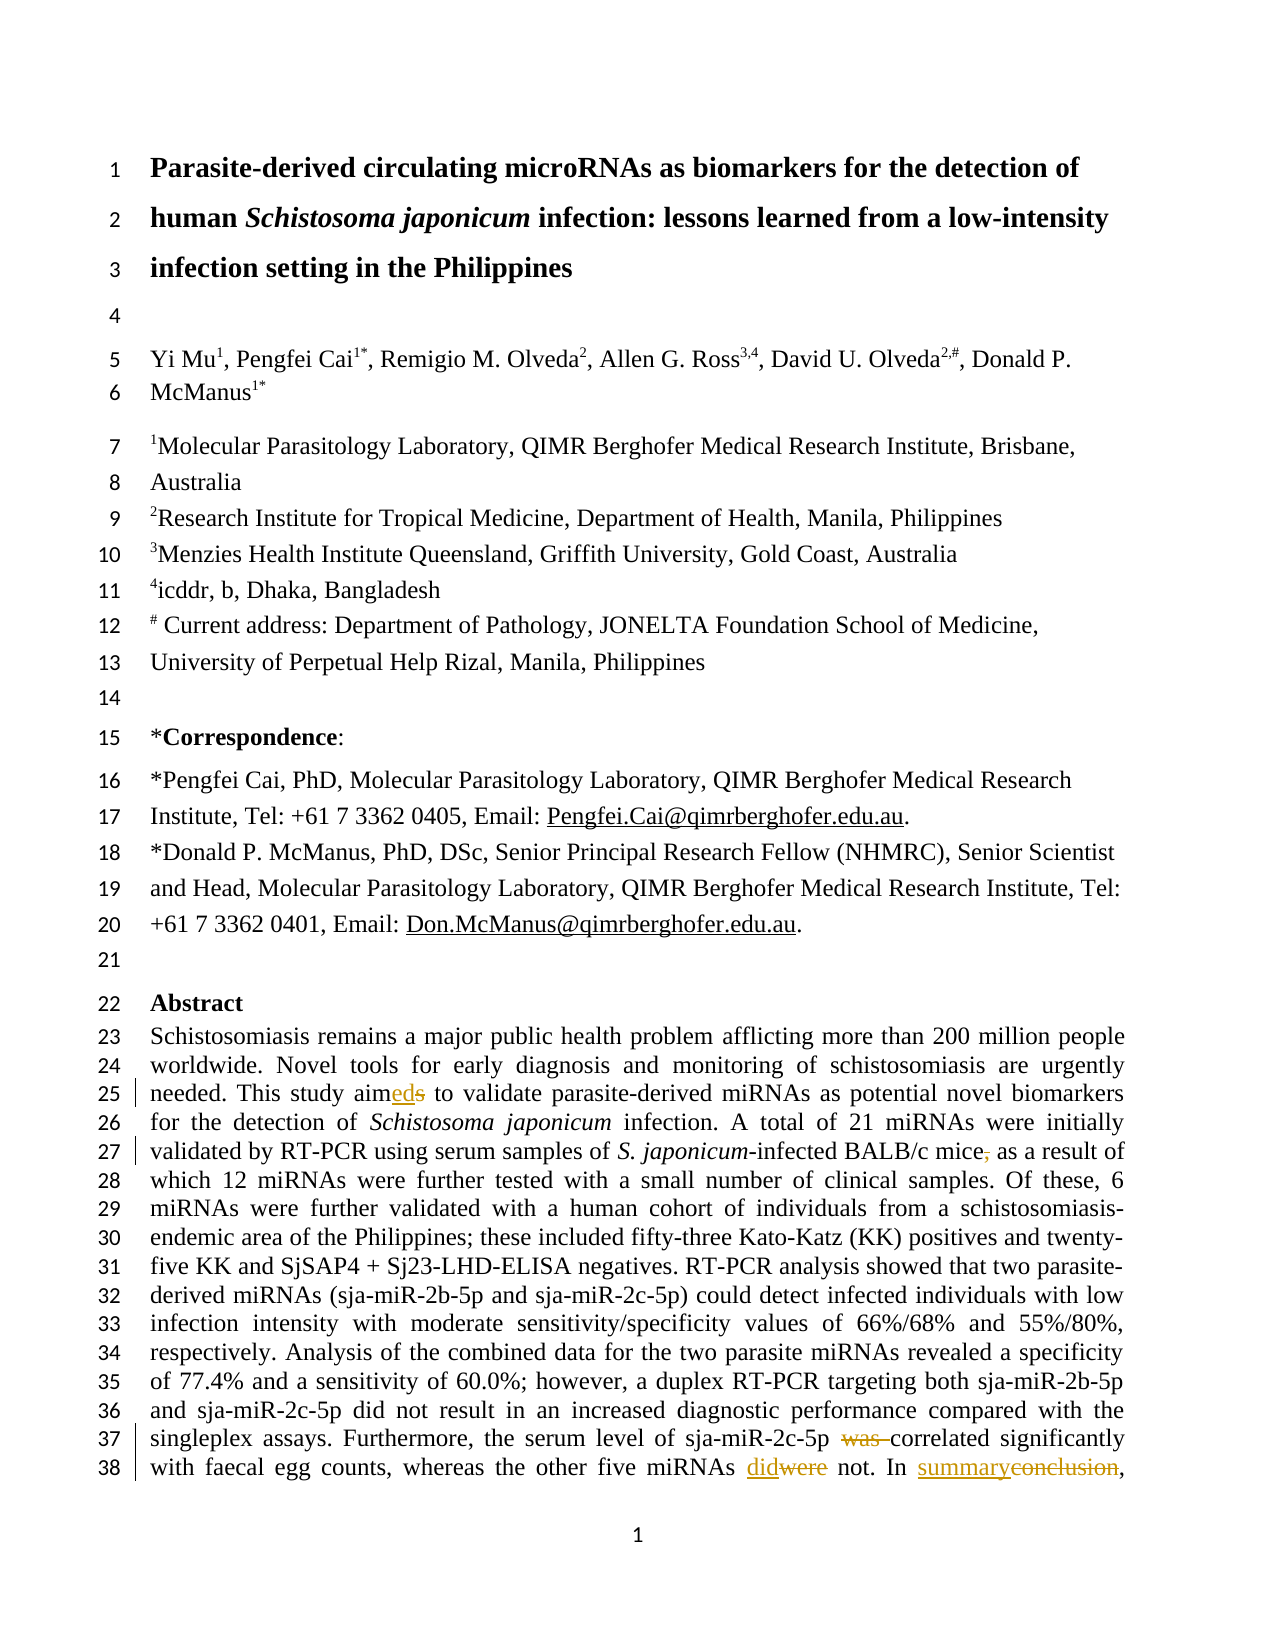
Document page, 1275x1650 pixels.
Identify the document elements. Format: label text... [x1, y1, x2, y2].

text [150, 1021, 1125, 1481]
text 3Menzies Health Institute Queensland, Griffith University, Gold Coast, Australia [150, 539, 1125, 567]
text *Pengfei Cai, PhD, Molecular Parasitology Laboratory, QIMR Berghofer Medical Research Institute, Tel: +61 7 3362 0405, Email: Pengfei.Cai@qimrberghofer.edu.au. [150, 765, 1125, 830]
text *Donald P. McManus, PhD, DSc, Senior Principal Research Fellow (NHMRC), Senior Scientist and Head, Molecular Parasitology Laboratory, QIMR Berghofer Medical Research Institute, Tel: +61 7 3362 0401, Email: Don.McManus@qimrberghofer.edu.au. [150, 837, 1125, 938]
text 4icddr, b, Dhaka, Bangladesh [150, 575, 1125, 603]
text Abstract [150, 988, 1125, 1017]
text *Correspondence: [150, 722, 1125, 751]
text Parasite-derived circulating microRNAs as biomarkers for the detection of human Schistosoma japonicum infection: lessons learned from a low-intensity infection setting in the Philippines [150, 150, 1125, 284]
text Yi Mu1, Pengfei Cai1*, Remigio M. Olveda2, Allen G. Ross3,4, David U. Olveda2,#, Donald P. McManus1* [150, 344, 1125, 406]
text 2Research Institute for Tropical Medicine, Department of Health, Manila, Philippines [150, 503, 1125, 532]
text # Current address: Department of Pathology, JONELTA Foundation School of Medicine, University of Perpetual Help Rizal, Manila, Philippines [150, 611, 1125, 675]
text 1Molecular Parasitology Laboratory, QIMR Berghofer Medical Research Institute, Brisbane, Australia [150, 431, 1125, 496]
